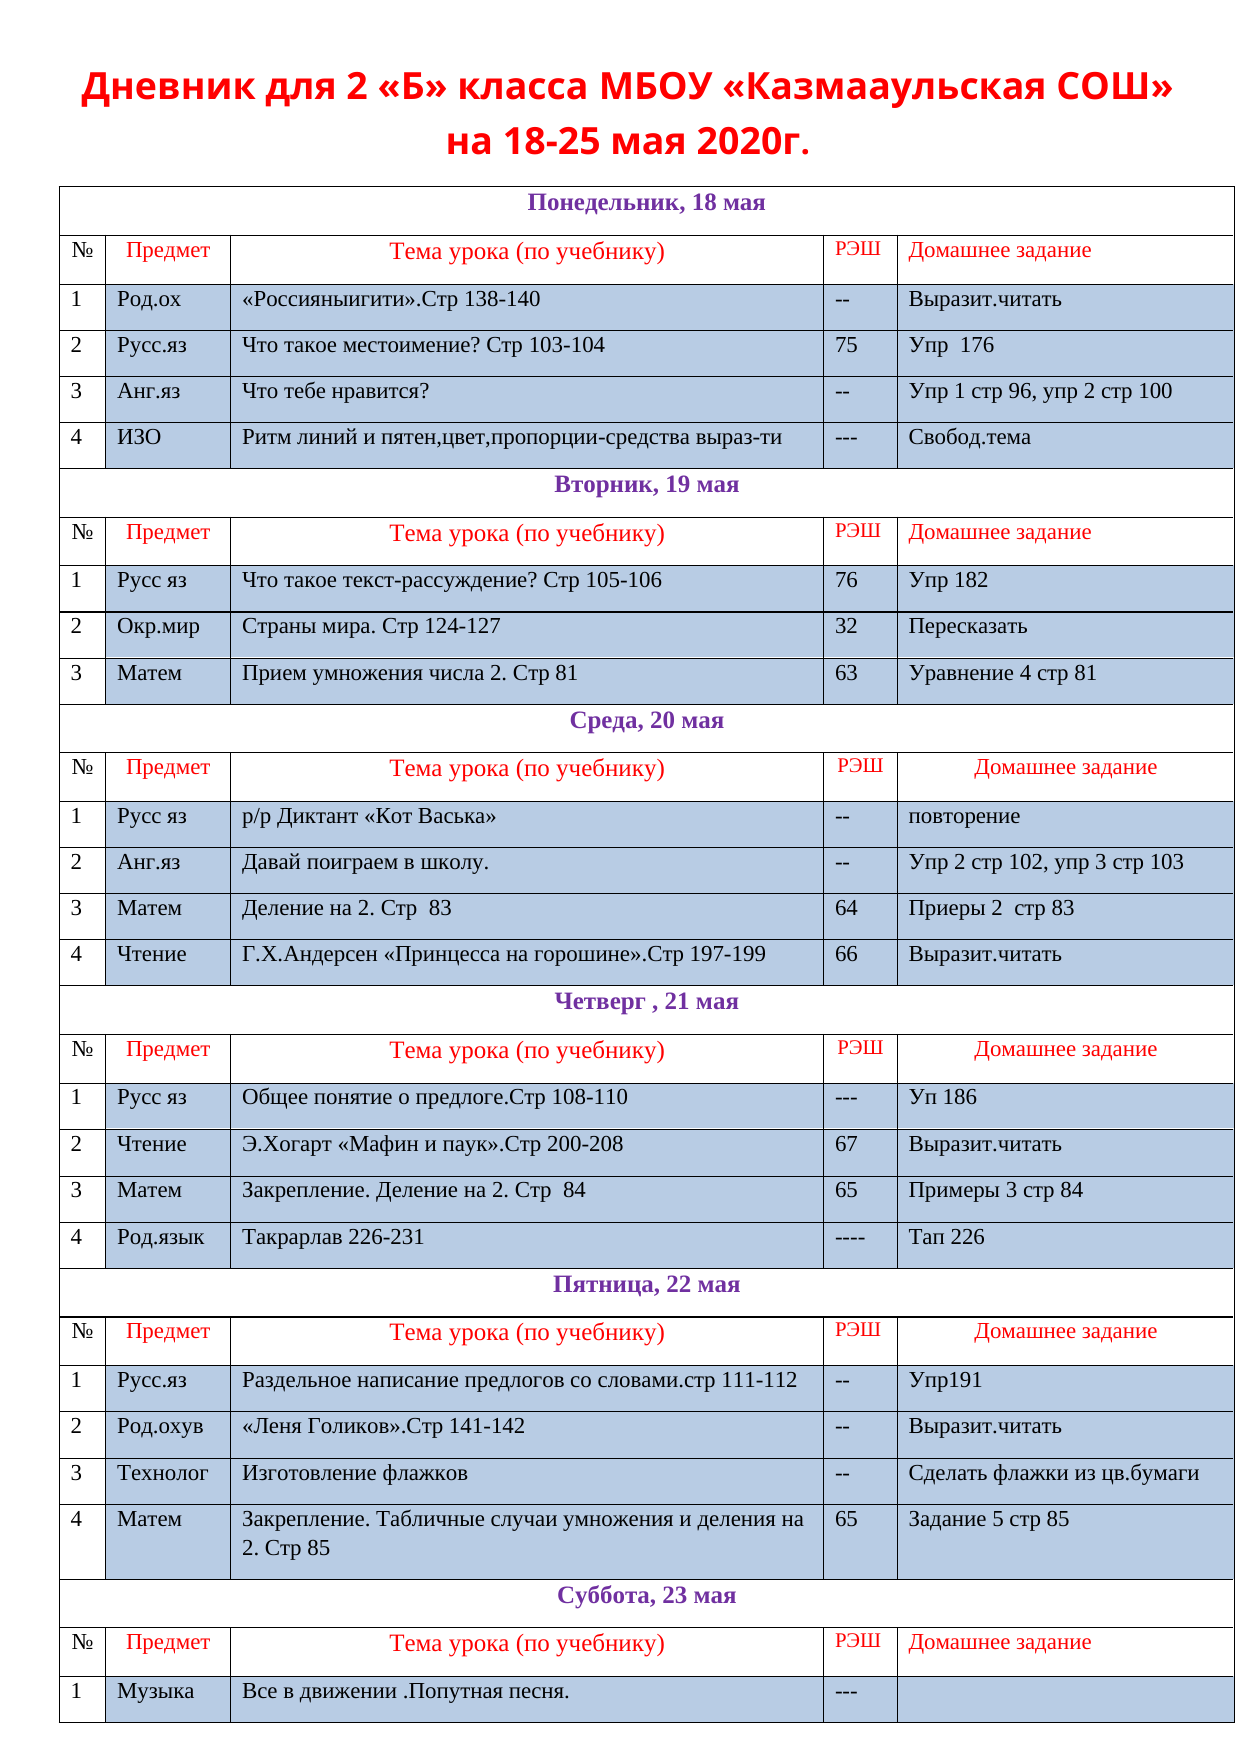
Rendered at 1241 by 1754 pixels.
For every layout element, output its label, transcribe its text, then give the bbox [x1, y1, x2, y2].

table_cell Домашнее задание [898, 752, 1234, 801]
table_cell Давай поиграем в школу. [231, 848, 823, 893]
table_cell Тема урока (по учебнику) [231, 1628, 823, 1676]
table_cell 75 [824, 331, 897, 376]
table_cell Тема урока (по учебнику) [231, 1318, 823, 1365]
table_cell Русс.яз [106, 331, 230, 376]
table_cell [898, 1676, 1234, 1722]
table_cell Четверг , 21 мая [60, 985, 1234, 1034]
table_cell № [60, 1628, 105, 1676]
table_cell РЭШ [824, 1318, 897, 1365]
table_cell Ритм линий и пятен,цвет,пропорции-средства выраз-ти [231, 423, 823, 468]
table_cell Упр 182 [898, 565, 1234, 611]
table_header Понедельник, 18 мая [60, 187, 1234, 234]
table_cell 1 [60, 802, 105, 847]
table_cell 1 [60, 1677, 105, 1722]
table_cell Русс яз [106, 566, 230, 611]
table_cell Выразит.читать [898, 284, 1234, 330]
table_cell -- [824, 377, 897, 422]
table_cell Э.Хогарт «Мафин и паук».Стр 200-208 [231, 1130, 823, 1176]
table_cell Такрарлав 226-231 [231, 1223, 823, 1268]
table_cell --- [824, 1084, 897, 1128]
table_cell Упр 176 [898, 330, 1234, 376]
table_cell 4 [60, 1505, 105, 1579]
table_cell Русс яз [106, 802, 230, 847]
table_cell Анг.яз [106, 377, 230, 422]
table_cell Пересказать [898, 611, 1234, 657]
table_cell -- [824, 1412, 897, 1458]
table_cell 2 [60, 1412, 105, 1458]
table_cell Закрепление. Деление на 2. Стр 84 [231, 1177, 823, 1222]
table_cell 3 [60, 377, 105, 422]
table_cell Выразит.читать [898, 939, 1234, 985]
table_cell 1 [60, 285, 105, 330]
table_cell № [60, 1318, 105, 1365]
table_cell «Леня Голиков».Стр 141-142 [231, 1412, 823, 1458]
table_cell --- [824, 1677, 897, 1722]
table_cell № [60, 518, 105, 565]
table_cell Упр 1 стр 96, упр 2 стр 100 [898, 376, 1234, 422]
table_cell -- [824, 285, 897, 330]
table_cell Задание 5 стр 85 [898, 1504, 1234, 1579]
table_cell -- [824, 1366, 897, 1411]
table_cell 3 [60, 659, 105, 704]
table_cell Уп 186 [898, 1083, 1234, 1128]
table_cell 32 [824, 613, 897, 657]
table_cell Тап 226 [898, 1222, 1234, 1268]
table_cell Деление на 2. Стр 83 [231, 894, 823, 939]
table_cell Суббота, 23 мая [60, 1579, 1234, 1627]
table_cell «Россияныигити».Стр 138-140 [231, 285, 823, 330]
table_cell --- [824, 423, 897, 468]
table_cell Тема урока (по учебнику) [231, 236, 823, 283]
table_cell Матем [106, 1505, 230, 1579]
table_cell 1 [60, 1084, 105, 1128]
table_cell 1 [60, 1366, 105, 1411]
table_cell 65 [824, 1177, 897, 1222]
table_cell Что такое текст-рассуждение? Стр 105-106 [231, 566, 823, 611]
table_cell Предмет [106, 1318, 230, 1365]
table_cell 1 [60, 566, 105, 611]
table_cell Предмет [106, 518, 230, 565]
table_cell Матем [106, 659, 230, 704]
table_cell 76 [824, 566, 897, 611]
table_cell Закрепление. Табличные случаи умножения и деления на 2. Стр 85 [231, 1505, 823, 1579]
table_cell Чтение [106, 940, 230, 985]
table_cell Изготовление флажков [231, 1459, 823, 1504]
table_cell Музыка [106, 1677, 230, 1722]
table_cell РЭШ [824, 753, 897, 801]
table_cell 3 [60, 894, 105, 939]
table_cell 67 [824, 1130, 897, 1176]
table_cell Упр 2 стр 102, упр 3 стр 103 [898, 847, 1234, 893]
table_cell Анг.яз [106, 848, 230, 893]
table_cell 4 [60, 940, 105, 985]
table_cell 64 [824, 894, 897, 939]
table_cell Упр191 [898, 1365, 1234, 1411]
table_cell Что такое местоимение? Стр 103-104 [231, 331, 823, 376]
table_cell РЭШ [824, 518, 897, 565]
table_cell 66 [824, 940, 897, 985]
table_cell Приеры 2 стр 83 [898, 893, 1234, 939]
table_cell 63 [824, 659, 897, 704]
table_cell Домашнее задание [898, 517, 1234, 565]
table_cell Уравнение 4 стр 81 [898, 658, 1234, 704]
table_cell -- [824, 848, 897, 893]
table_cell РЭШ [824, 1035, 897, 1082]
table_cell -- [824, 802, 897, 847]
table_cell Сделать флажки из цв.бумаги [898, 1458, 1234, 1504]
table_cell 3 [60, 1459, 105, 1504]
table_cell 2 [60, 848, 105, 893]
table_cell Предмет [106, 1035, 230, 1082]
table_cell Русс.яз [106, 1366, 230, 1411]
table_cell Окр.мир [106, 613, 230, 657]
table_cell Чтение [106, 1130, 230, 1176]
table_cell 3 [60, 1177, 105, 1222]
table_cell Тема урока (по учебнику) [231, 518, 823, 565]
table_cell Домашнее задание [898, 1034, 1234, 1082]
table_cell Раздельное написание предлогов со словами.стр 111-112 [231, 1366, 823, 1411]
table_cell Род.ох [106, 285, 230, 330]
table_cell Русс яз [106, 1084, 230, 1128]
table_cell № [60, 1035, 105, 1082]
table_cell Все в движении .Попутная песня. [231, 1677, 823, 1722]
table_cell Свобод.тема [898, 422, 1234, 468]
table_cell 4 [60, 1223, 105, 1268]
table_cell Домашнее задание [898, 235, 1234, 283]
table_cell ИЗО [106, 423, 230, 468]
table_cell № [60, 753, 105, 801]
table_cell Среда, 20 мая [60, 704, 1234, 752]
table_cell 65 [824, 1505, 897, 1579]
table_cell 2 [60, 331, 105, 376]
table_cell Домашнее задание [898, 1627, 1234, 1676]
table_cell Матем [106, 1177, 230, 1222]
table_cell Что тебе нравится? [231, 377, 823, 422]
table_cell ---- [824, 1223, 897, 1268]
table_cell Предмет [106, 236, 230, 283]
table_cell Примеры 3 стр 84 [898, 1176, 1234, 1222]
table_cell Выразит.читать [898, 1129, 1234, 1176]
table_cell Г.Х.Андерсен «Принцесса на горошине».Стр 197-199 [231, 940, 823, 985]
table_cell РЭШ [824, 1628, 897, 1676]
table_cell -- [824, 1459, 897, 1504]
table_cell Тема урока (по учебнику) [231, 1035, 823, 1082]
table_cell Вторник, 19 мая [60, 468, 1234, 517]
table_cell 4 [60, 423, 105, 468]
table_cell Тема урока (по учебнику) [231, 753, 823, 801]
table_cell Общее понятие о предлоге.Стр 108-110 [231, 1084, 823, 1128]
table_cell Предмет [106, 753, 230, 801]
table_cell 2 [60, 1130, 105, 1176]
table_cell Выразит.читать [898, 1411, 1234, 1458]
table_cell Страны мира. Стр 124-127 [231, 613, 823, 657]
table_cell Прием умножения числа 2. Стр 81 [231, 659, 823, 704]
table_cell Матем [106, 894, 230, 939]
table_cell Домашнее задание [898, 1316, 1234, 1365]
table_cell р/р Диктант «Кот Васька» [231, 802, 823, 847]
table_cell № [60, 236, 105, 283]
table_cell Род.язык [106, 1223, 230, 1268]
text Дневник для 2 «Б» класса МБОУ «Казмааульская СОШ» на 18-25 мая 2020г. [59, 59, 1196, 165]
table_cell 2 [60, 613, 105, 657]
table_cell Предмет [106, 1628, 230, 1676]
table_cell Пятница, 22 мая [60, 1268, 1234, 1316]
table_cell РЭШ [824, 236, 897, 283]
table_cell повторение [898, 801, 1234, 847]
table_cell Технолог [106, 1459, 230, 1504]
table_cell Род.охув [106, 1412, 230, 1458]
